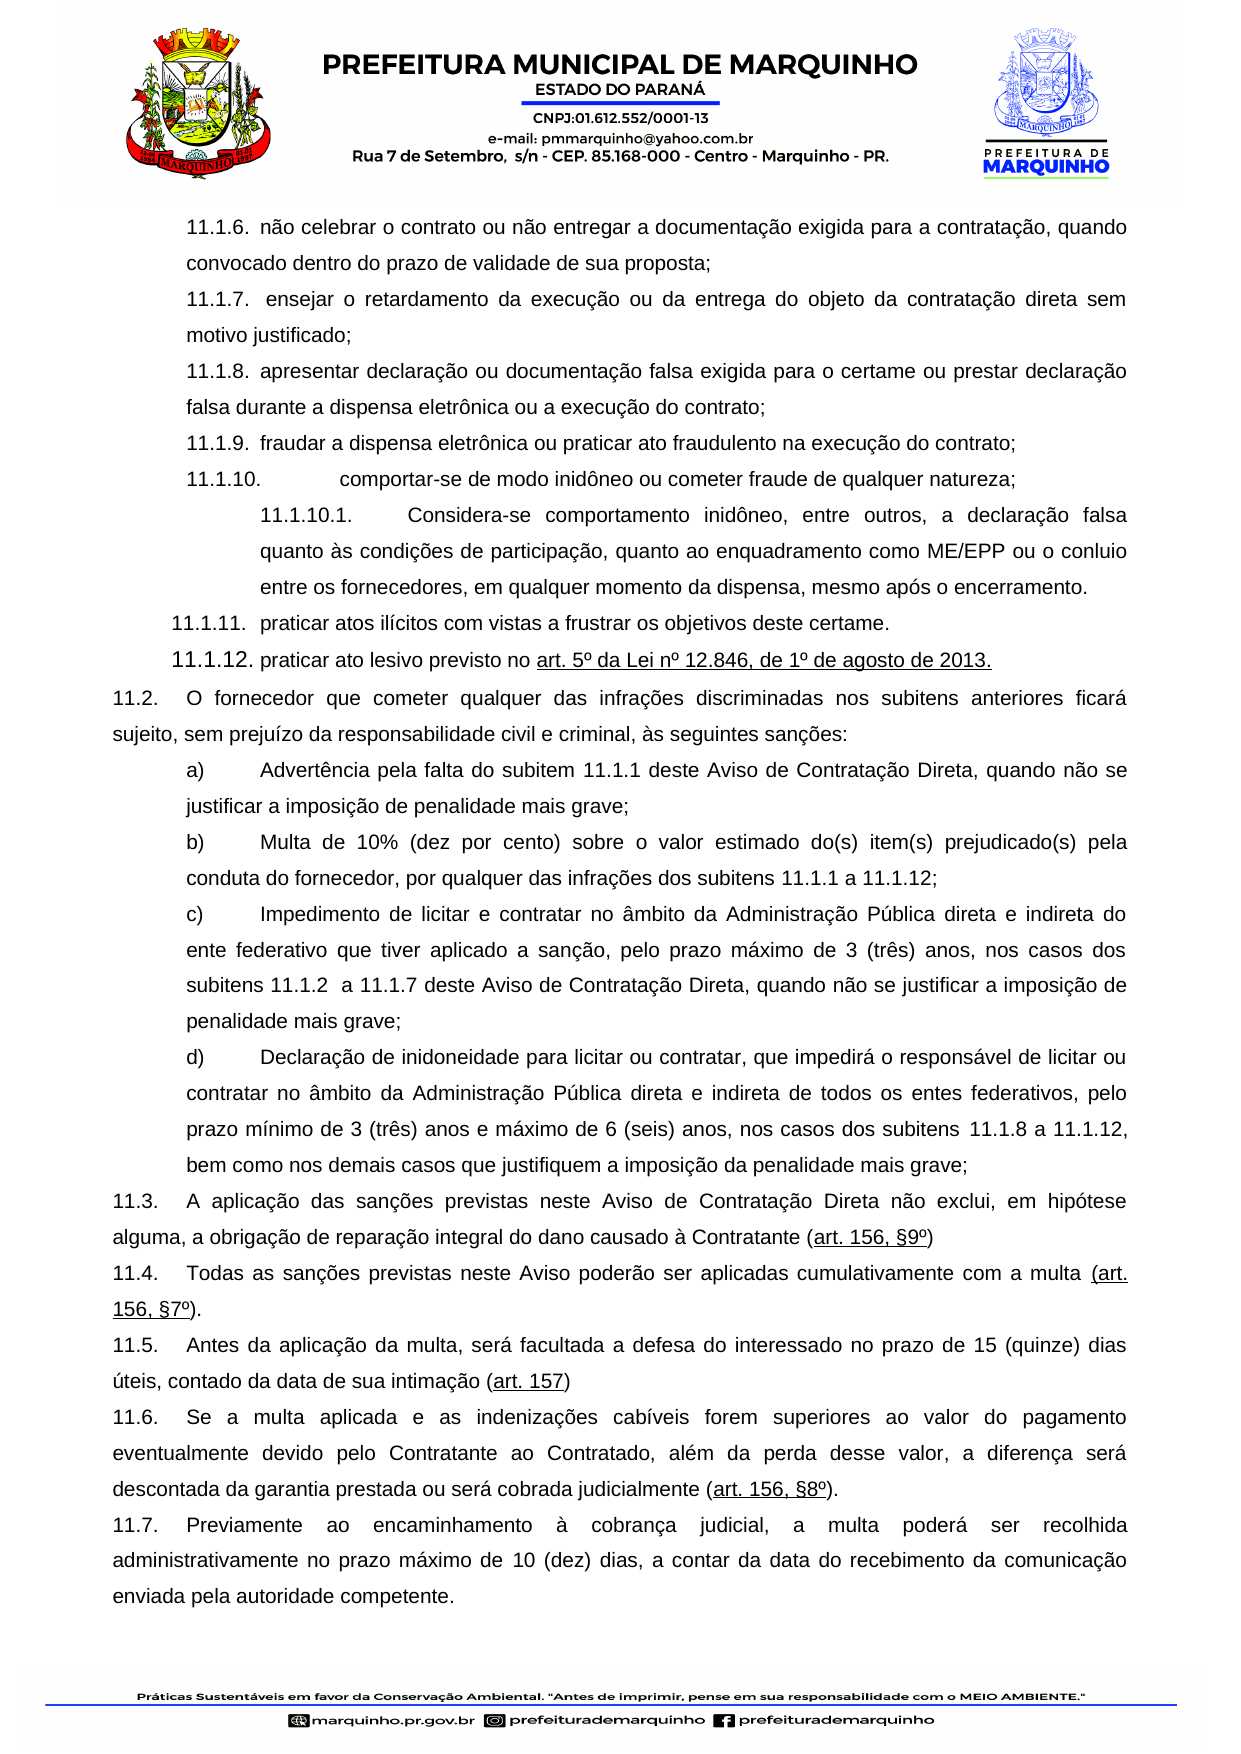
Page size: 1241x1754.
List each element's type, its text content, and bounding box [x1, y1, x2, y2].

list não celebrar o contrato ou não entregar a documentação exigida para a contratação, quando convocado dentro do prazo de validade de sua proposta; [186, 177, 1128, 275]
list comportar-se de modo inidôneo ou cometer fraude de qualquer natureza; [186, 467, 1128, 491]
list praticar ato lesivo previsto no art. 5º da Lei nº 12.846, de 1º de agosto de 2013. [171, 646, 1128, 673]
list Advertência pela falta do subitem 11.1.1 deste Aviso de Contratação Direta, quando não se justificar a imposição de penalidade mais grave; [186, 758, 1128, 818]
picture [21, 1669, 1201, 1749]
list Declaração de inidoneidade para licitar ou contratar, que impedirá o responsável de licitar ou contratar no âmbito da Administração Pública direta e indireta de todos os entes federativos, pelo prazo mínimo de 3 (três) anos e máximo de 6 (seis) anos, nos casos dos subitens 11.1.8 a 11.1.12, bem como nos demais casos que justifiquem a imposição da penalidade mais grave; [186, 1045, 1128, 1177]
list Considera-se comportamento inidôneo, entre outros, a declaração falsa quanto às condições de participação, quanto ao enquadramento como ME/EPP ou o conluio entre os fornecedores, em qualquer momento da dispensa, mesmo após o encerramento. [260, 503, 1128, 598]
list Previamente ao encaminhamento à cobrança judicial, a multa poderá ser recolhida administrativamente no prazo máximo de 10 (dez) dias, a contar da data do recebimento da comunicação enviada pela autoridade competente. [112, 1512, 1128, 1608]
list fraudar a dispensa eletrônica ou praticar ato fraudulento na execução do contrato; [186, 431, 1128, 455]
list Antes da aplicação da multa, será facultada a defesa do interessado no prazo de 15 (quinze) dias úteis, contado da data de sua intimação (art. 157) [112, 1333, 1128, 1393]
list Multa de 10% (dez por cento) sobre o valor estimado do(s) item(s) prejudicado(s) pela conduta do fornecedor, por qualquer das infrações dos subitens 11.1.1 a 11.1.12; [186, 829, 1128, 889]
list apresentar declaração ou documentação falsa exigida para o certame ou prestar declaração falsa durante a dispensa eletrônica ou a execução do contrato; [186, 359, 1128, 419]
list Se a multa aplicada e as indenizações cabíveis forem superiores ao valor do pagamento eventualmente devido pelo Contratante ao Contratado, além da perda desse valor, a diferença será descontada da garantia prestada ou será cobrada judicialmente (art. 156, §8º). [112, 1404, 1128, 1500]
list O fornecedor que cometer qualquer das infrações discriminadas nos subitens anteriores ficará sujeito, sem prejuízo da responsabilidade civil e criminal, às seguintes sanções: [112, 686, 1128, 746]
picture [60, 0, 1181, 204]
list ensejar o retardamento da execução ou da entrega do objeto da contratação direta sem motivo justificado; [186, 287, 1128, 347]
list praticar atos ilícitos com vistas a frustrar os objetivos deste certame. [171, 610, 1128, 634]
list A aplicação das sanções previstas neste Aviso de Contratação Direta não exclui, em hipótese alguma, a obrigação de reparação integral do dano causado à Contratante (art. 156, §9º) [112, 1189, 1128, 1249]
list Todas as sanções previstas neste Aviso poderão ser aplicadas cumulativamente com a multa (art. 156, §7º). [112, 1261, 1128, 1321]
list Impedimento de licitar e contratar no âmbito da Administração Pública direta e indireta do ente federativo que tiver aplicado a sanção, pelo prazo máximo de 3 (três) anos, nos casos dos subitens 11.1.2 a 11.1.7 deste Aviso de Contratação Direta, quando não se justificar a imposição de penalidade mais grave; [186, 901, 1128, 1033]
